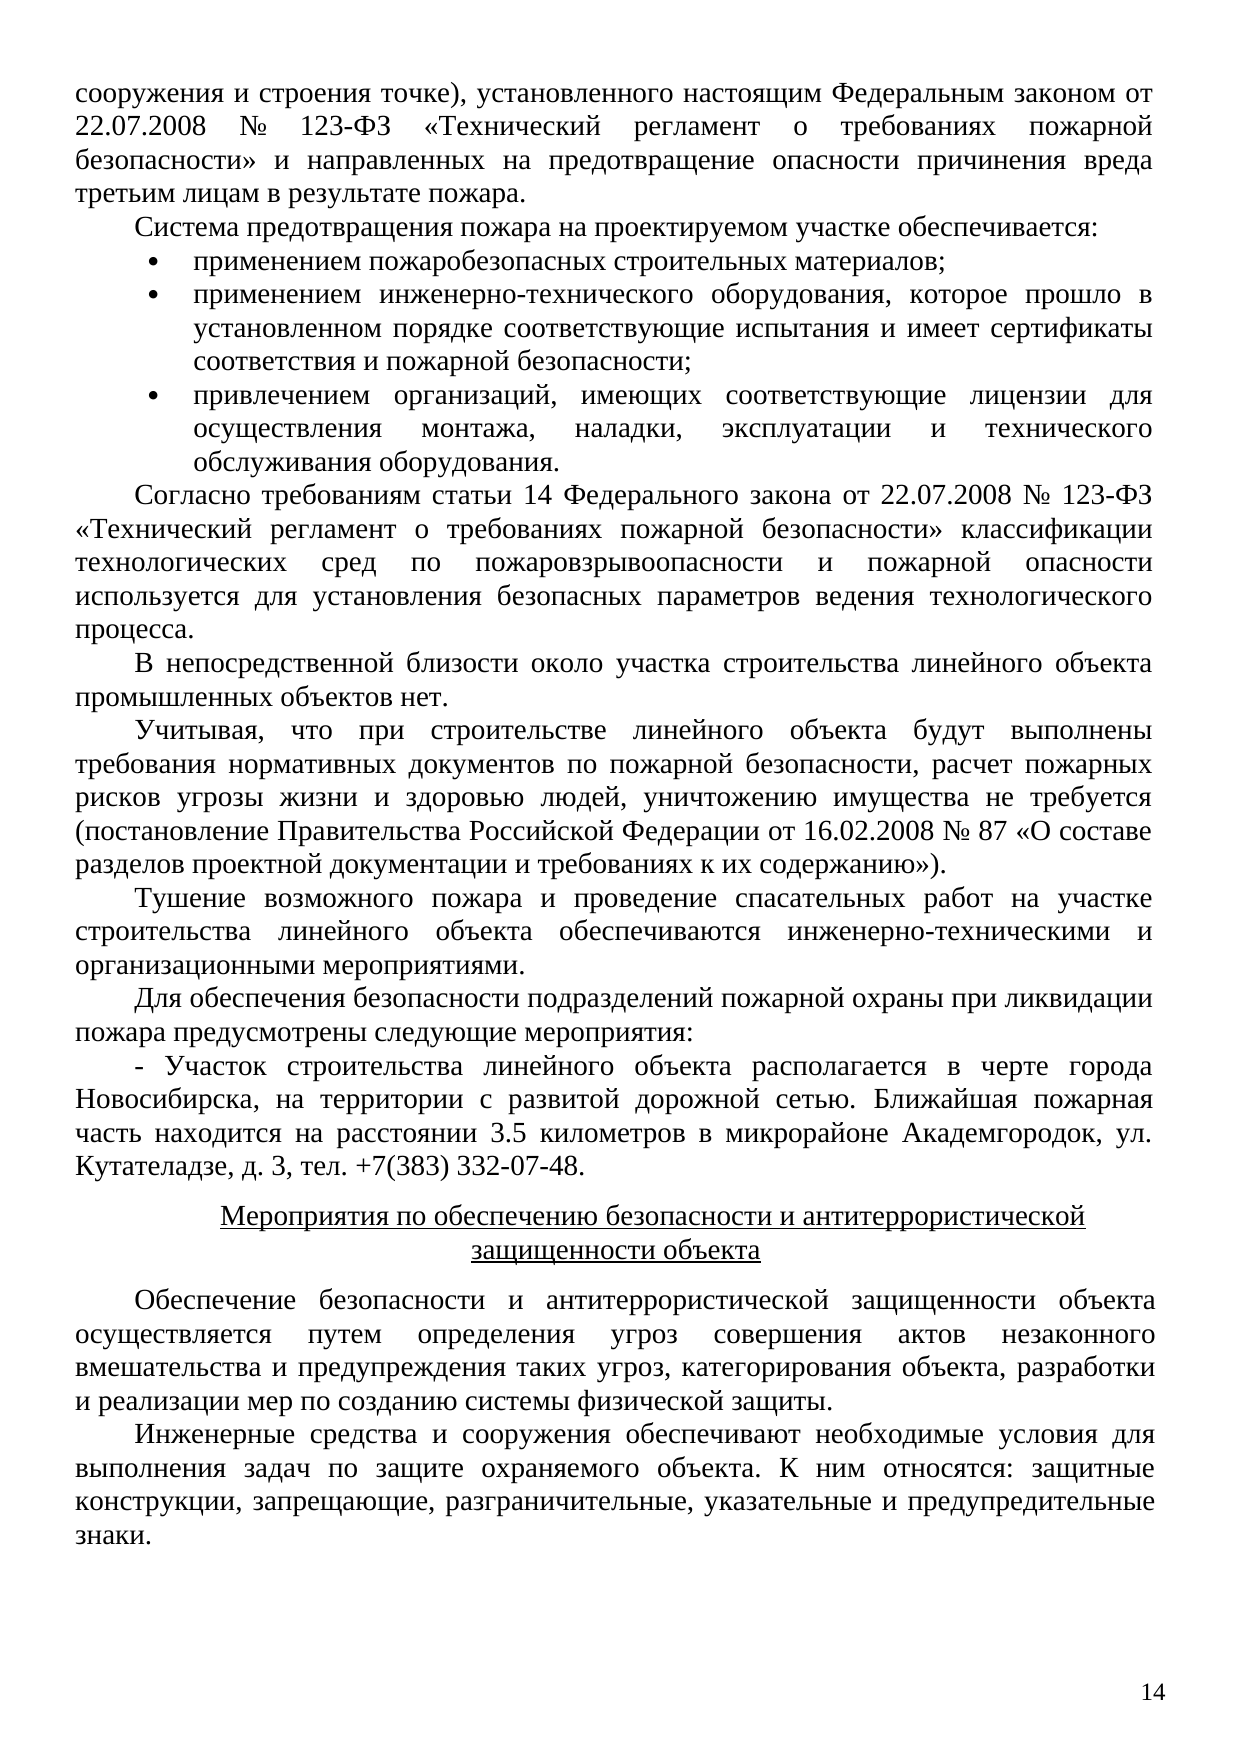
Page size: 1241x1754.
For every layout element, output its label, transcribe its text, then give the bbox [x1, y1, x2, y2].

text В непосредственной близости около участка строительства линейного объекта промышленных объектов нет. [75, 645, 1153, 712]
text Система предотвращения пожара на проектируемом участке обеспечивается: [75, 209, 1153, 243]
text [75, 75, 1153, 209]
text Обеспечение безопасности и антитеррористической защищенности объекта осуществляется путем определения угроз совершения актов незаконного вмешательства и предупреждения таких угроз, категорирования объекта, разработки и реализации мер по созданию системы физической защиты. [75, 1282, 1156, 1416]
text Мероприятия по обеспечению безопасности и антитеррористической защищенности объекта [75, 1198, 1156, 1266]
list привлечением организаций, имеющих соответствующие лицензии для осуществления монтажа, наладки, эксплуатации и технического обслуживания оборудования. [149, 377, 1153, 477]
list применением пожаробезопасных строительных материалов; [149, 243, 1153, 276]
text Инженерные средства и сооружения обеспечивают необходимые условия для выполнения задач по защите охраняемого объекта. К ним относятся: защитные конструкции, запрещающие, разграничительные, указательные и предупредительные знаки. [75, 1416, 1156, 1551]
text Учитывая, что при строительстве линейного объекта будут выполнены требования нормативных документов по пожарной безопасности, расчет пожарных рисков угрозы жизни и здоровью людей, уничтожению имущества не требуется (постановление Правительства Российской Федерации от 16.02.2008 № 87 «О составе разделов проектной документации и требованиях к их содержанию»). [75, 712, 1153, 880]
text Для обеспечения безопасности подразделений пожарной охраны при ликвидации пожара предусмотрены следующие мероприятия: [75, 981, 1153, 1048]
text Тушение возможного пожара и проведение спасательных работ на участке строительства линейного объекта обеспечиваются инженерно-техническими и организационными мероприятиями. [75, 880, 1153, 981]
text Согласно требованиям статьи 14 Федерального закона от 22.07.2008 № 123-ФЗ «Технический регламент о требованиях пожарной безопасности» классификации технологических сред по пожаровзрывоопасности и пожарной опасности используется для установления безопасных параметров ведения технологического процесса. [75, 477, 1153, 645]
text - Участок строительства линейного объекта располагается в черте города Новосибирска, на территории с развитой дорожной сетью. Ближайшая пожарная часть находится на расстоянии 3.5 километров в микрорайоне Академгородок, ул. Кутателадзе, д. 3, тел. +7(383) 332-07-48. [75, 1048, 1153, 1182]
list применением инженерно-технического оборудования, которое прошло в установленном порядке соответствующие испытания и имеет сертификаты соответствия и пожарной безопасности; [149, 276, 1153, 377]
